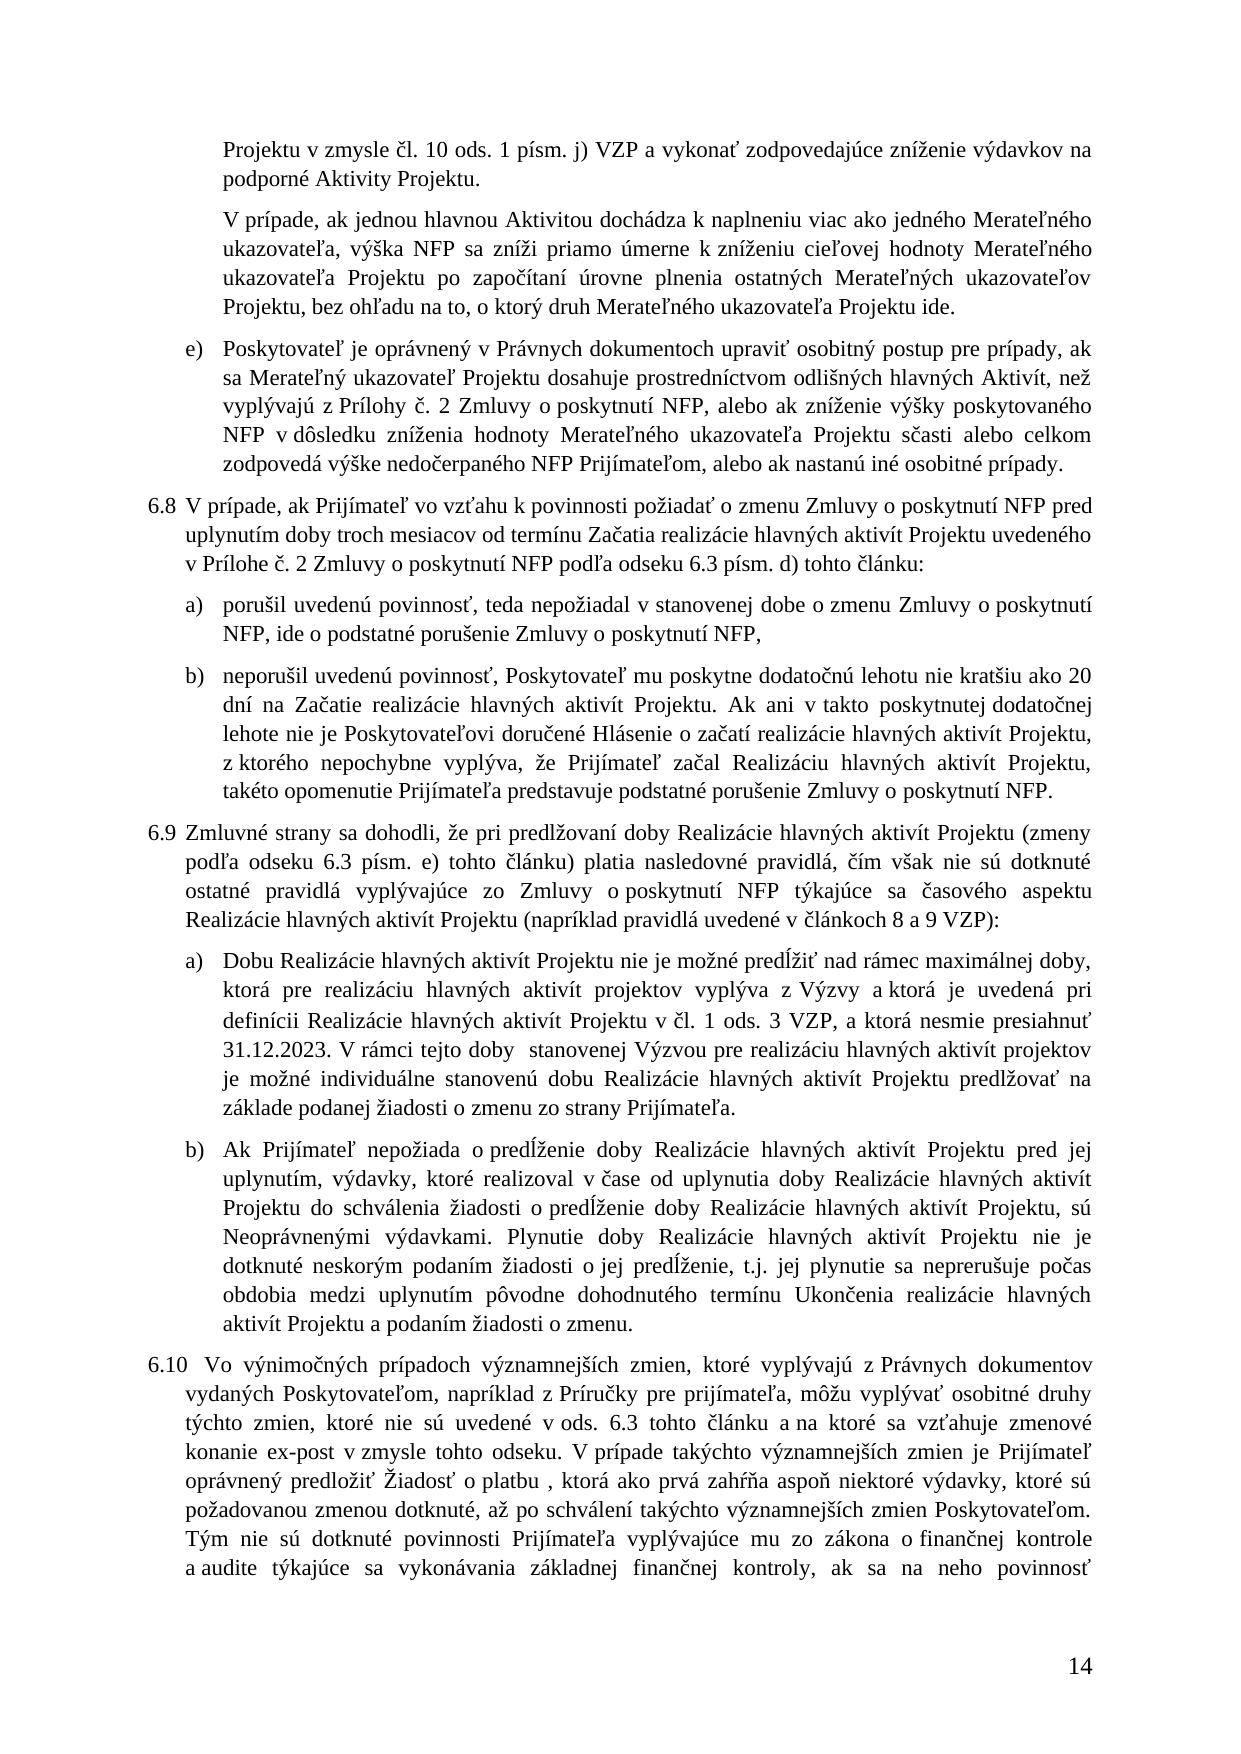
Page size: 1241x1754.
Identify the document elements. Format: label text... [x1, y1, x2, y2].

text V prípade, ak jednou hlavnou Aktivitou dochádza k naplneniu viac ako jedného Merateľného ukazovateľa, výška NFP sa zníži priamo úmerne k zníženiu cieľovej hodnoty Merateľného ukazovateľa Projektu po započítaní úrovne plnenia ostatných Merateľných ukazovateľov Projektu, bez ohľadu na to, o ktorý druh Merateľného ukazovateľa Projektu ide. [223, 206, 1092, 319]
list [185, 136, 1092, 191]
list neporušil uvedenú povinnosť, Poskytovateľ mu poskytne dodatočnú lehotu nie kratšiu ako 20 dní na Začatie realizácie hlavných aktivít Projektu. Ak ani v takto poskytnutej dodatočnej lehote nie je Poskytovateľovi doručené Hlásenie o začatí realizácie hlavných aktivít Projektu, z ktorého nepochybne vyplýva, že Prijímateľ začal Realizáciu hlavných aktivít Projektu, takéto opomenutie Prijímateľa predstavuje podstatné porušenie Zmluvy o poskytnutí NFP. [185, 662, 1092, 804]
list Ak Prijímateľ nepožiada o predĺženie doby Realizácie hlavných aktivít Projektu pred jej uplynutím, výdavky, ktoré realizoval v čase od uplynutia doby Realizácie hlavných aktivít Projektu do schválenia žiadosti o predĺženie doby Realizácie hlavných aktivít Projektu, sú Neoprávnenými výdavkami. Plynutie doby Realizácie hlavných aktivít Projektu nie je dotknuté neskorým podaním žiadosti o jej predĺženie, t.j. jej plynutie sa neprerušuje počas obdobia medzi uplynutím pôvodne dohodnutého termínu Ukončenia realizácie hlavných aktivít Projektu a podaním žiadosti o zmenu. [185, 1136, 1092, 1336]
list Dobu Realizácie hlavných aktivít Projektu nie je možné predĺžiť nad rámec maximálnej doby, ktorá pre realizáciu hlavných aktivít projektov vyplýva z Výzvy a ktorá je uvedená pri definícii Realizácie hlavných aktivít Projektu v čl. 1 ods. 3 VZP, a ktorá nesmie presiahnuť 31.12.2023. V rámci tejto doby stanovenej Výzvou pre realizáciu hlavných aktivít projektov je možné individuálne stanovenú dobu Realizácie hlavných aktivít Projektu predlžovať na základe podanej žiadosti o zmenu zo strany Prijímateľa. [185, 947, 1092, 1121]
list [148, 1351, 1092, 1580]
list V prípade, ak Prijímateľ vo vzťahu k povinnosti požiadať o zmenu Zmluvy o poskytnutí NFP pred uplynutím doby troch mesiacov od termínu Začatia realizácie hlavných aktivít Projektu uvedeného v Prílohe č. 2 Zmluvy o poskytnutí NFP podľa odseku 6.3 písm. d) tohto článku: [148, 492, 1092, 576]
list Zmluvné strany sa dohodli, že pri predlžovaní doby Realizácie hlavných aktivít Projektu (zmeny podľa odseku 6.3 písm. e) tohto článku) platia nasledovné pravidlá, čím však nie sú dotknuté ostatné pravidlá vyplývajúce zo Zmluvy o poskytnutí NFP týkajúce sa časového aspektu Realizácie hlavných aktivít Projektu (napríklad pravidlá uvedené v článkoch 8 a 9 VZP): [148, 819, 1092, 932]
list porušil uvedenú povinnosť, teda nepožiadal v stanovenej dobe o zmenu Zmluvy o poskytnutí NFP, ide o podstatné porušenie Zmluvy o poskytnutí NFP, [185, 591, 1092, 647]
list Poskytovateľ je oprávnený v Právnych dokumentoch upraviť osobitný postup pre prípady, ak sa Merateľný ukazovateľ Projektu dosahuje prostredníctvom odlišných hlavných Aktivít, než vyplývajú z Prílohy č. 2 Zmluvy o poskytnutí NFP, alebo ak zníženie výšky poskytovaného NFP v dôsledku zníženia hodnoty Merateľného ukazovateľa Projektu sčasti alebo celkom zodpovedá výške nedočerpaného NFP Prijímateľom, alebo ak nastanú iné osobitné prípady. [185, 334, 1092, 477]
